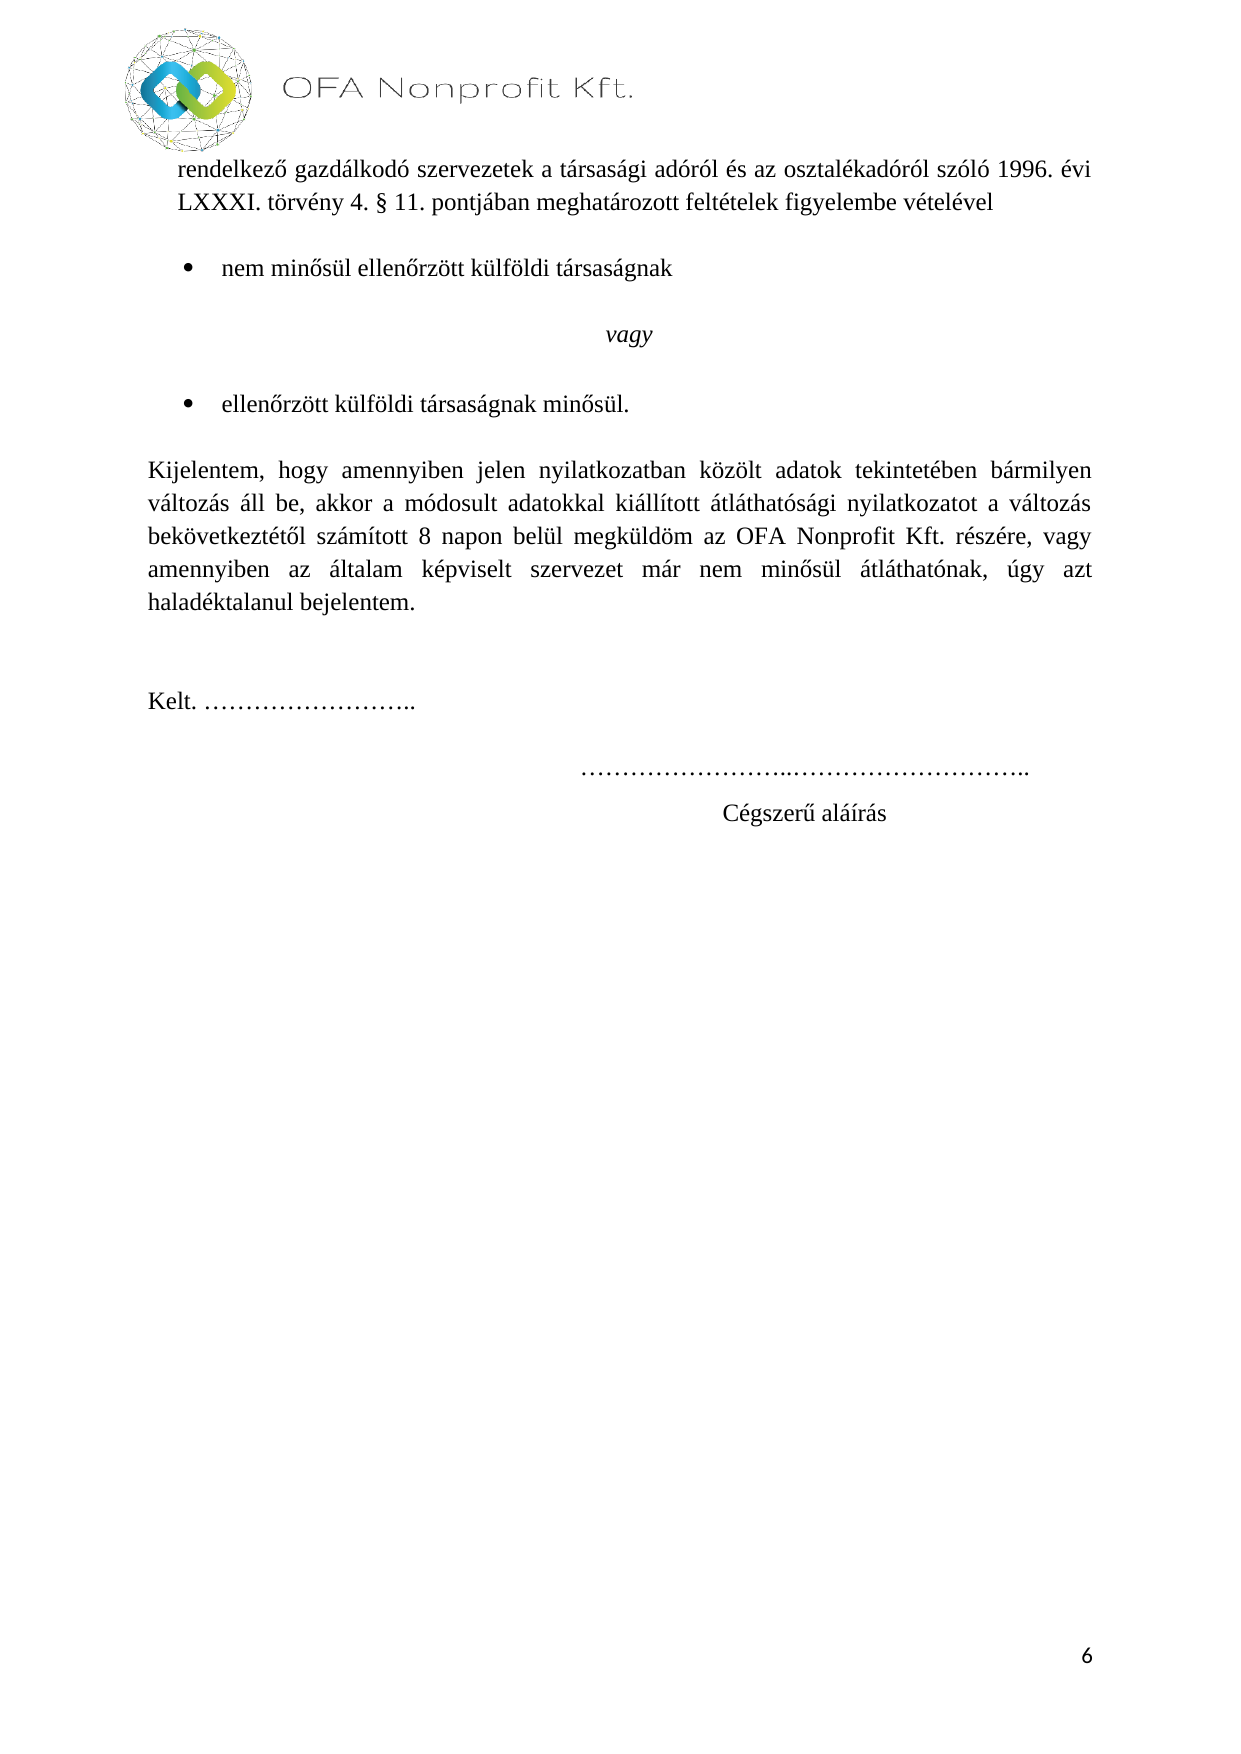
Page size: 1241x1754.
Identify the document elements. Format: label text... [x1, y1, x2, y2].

list ellenőrzött külföldi társaságnak minősül. [184, 389, 1093, 418]
text Kelt. …………………….. [148, 686, 1093, 715]
text Cégszerű aláírás [442, 798, 1093, 827]
list nem minősül ellenőrzött külföldi társaságnak [184, 253, 1093, 282]
list Kijelentem, hogy amennyiben jelen nyilatkozatban közölt adatok tekintetében bármilyen változás áll be, akkor a módosult adatokkal kiállított átláthatósági nyilatkozatot a változás bekövetkeztétől számított 8 napon belül megküldöm az OFA Nonprofit Kft. részére, vagy amennyiben az általam képviselt szervezet már nem minősül átláthatónak, úgy azt haladéktalanul bejelentem. [148, 455, 1093, 616]
text ……………………..……………………….. [443, 752, 1093, 781]
picture [88, 26, 667, 154]
text vagy [517, 319, 1093, 348]
